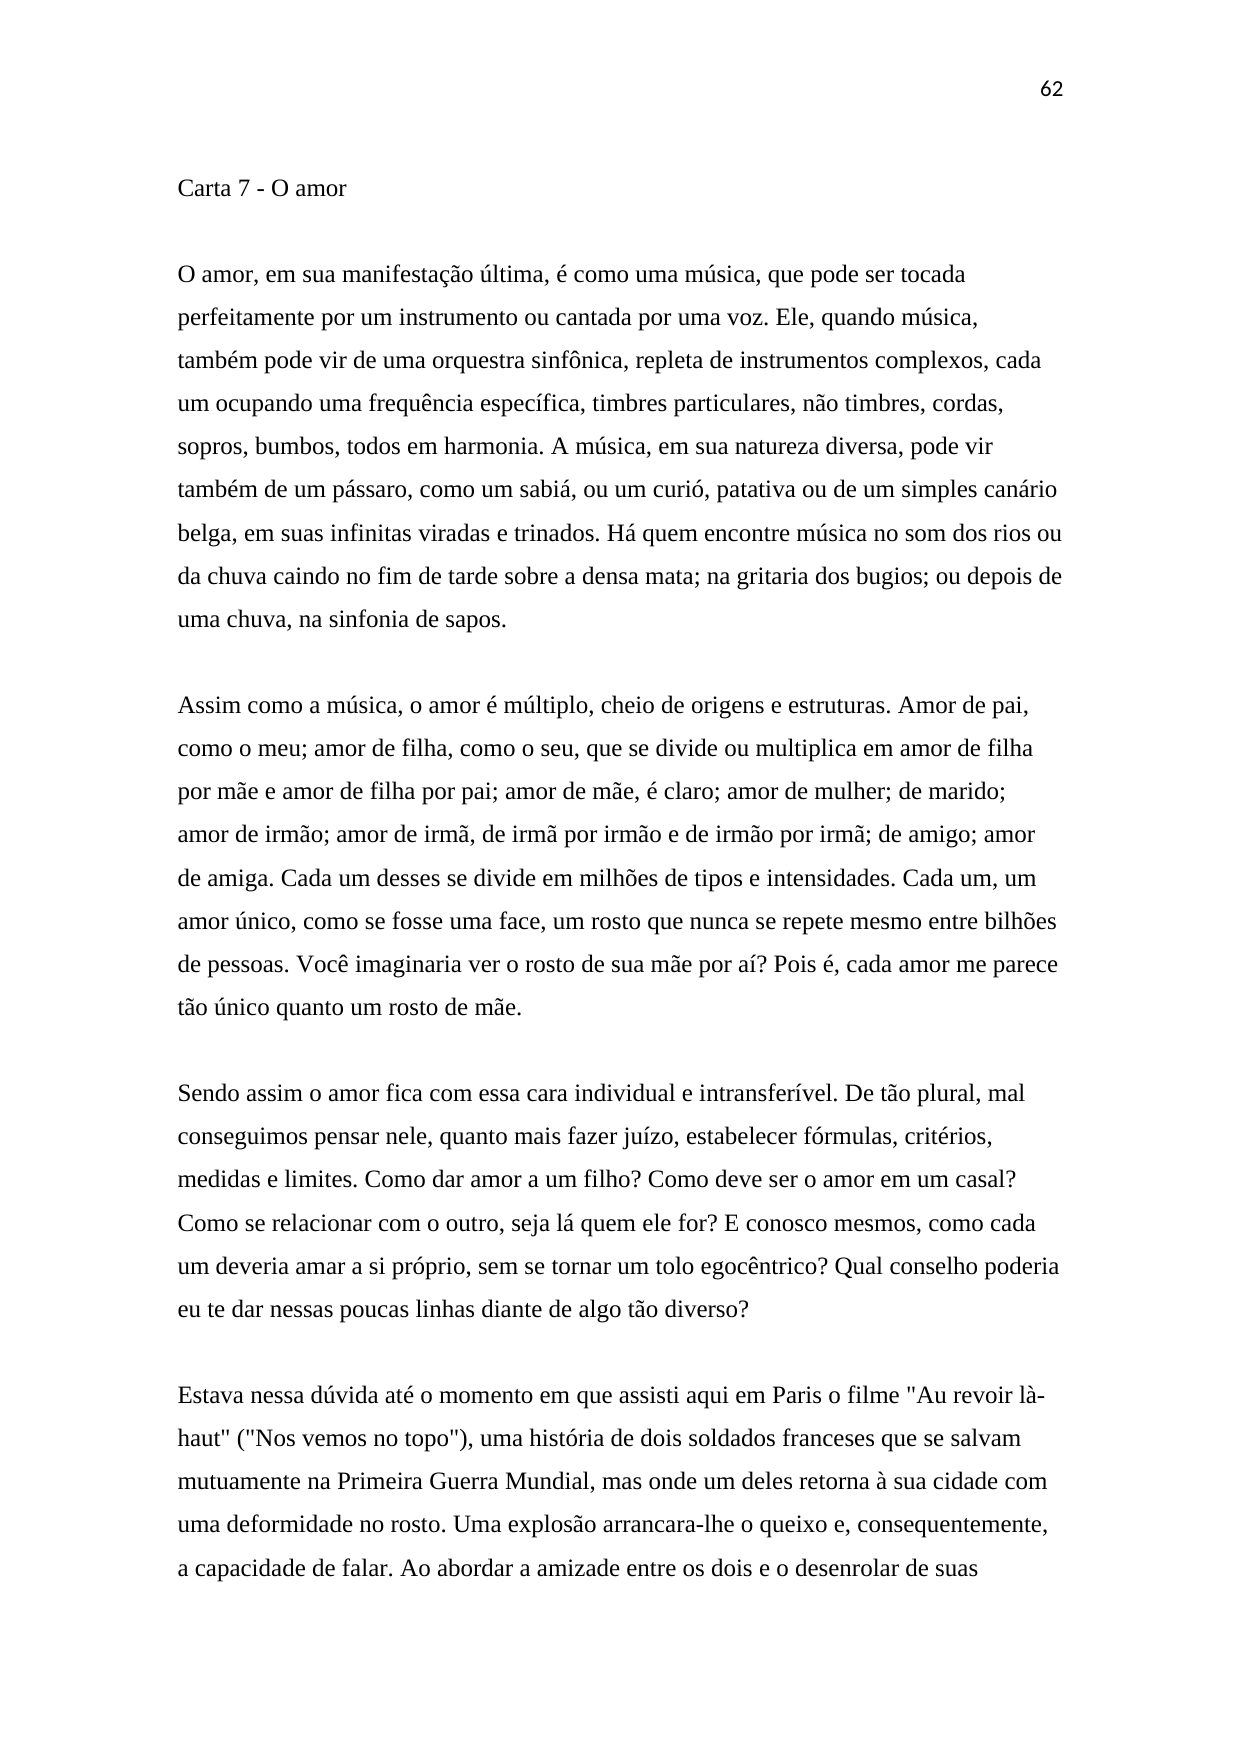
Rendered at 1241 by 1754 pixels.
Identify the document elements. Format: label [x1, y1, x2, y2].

text [177, 173, 1063, 1581]
